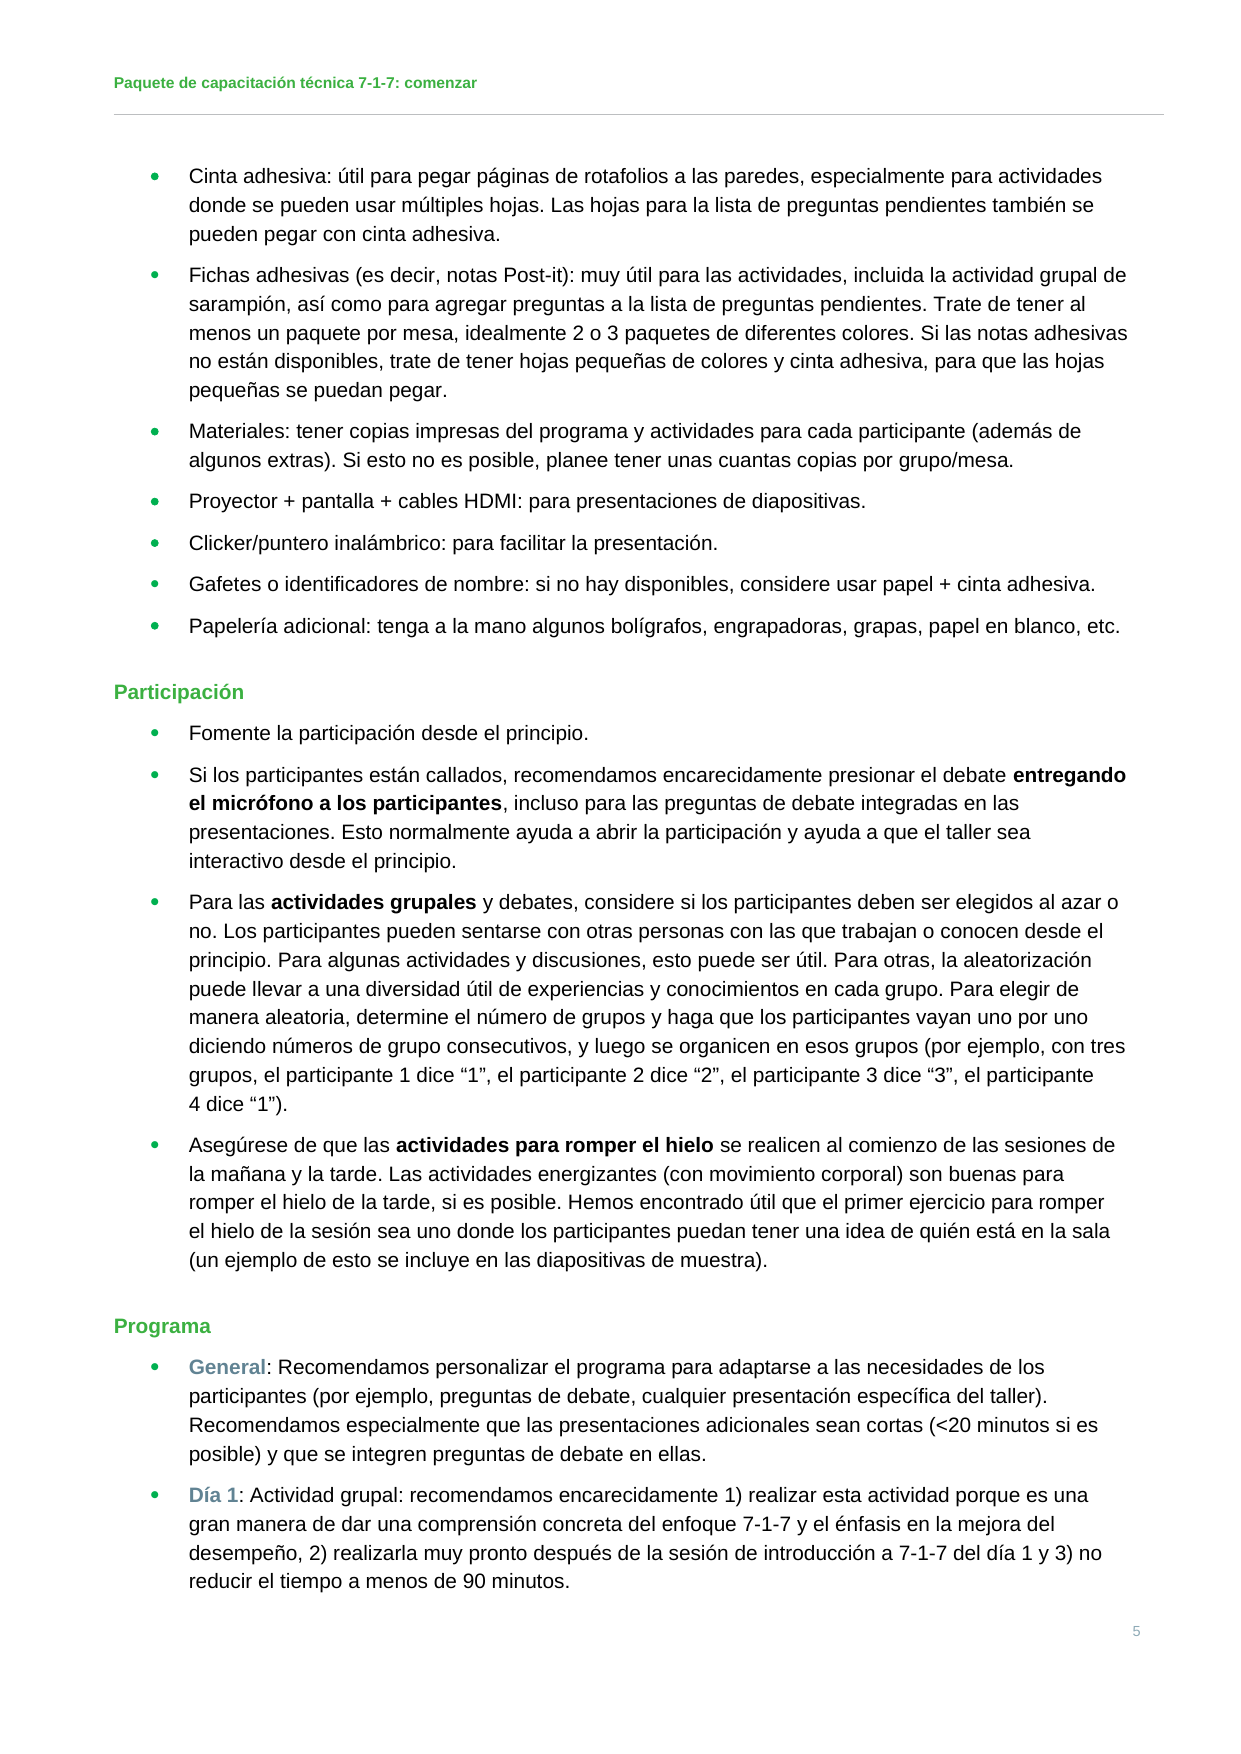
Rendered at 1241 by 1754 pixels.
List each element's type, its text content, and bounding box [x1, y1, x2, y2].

list Fomente la participación desde el principio. [151, 721, 1094, 745]
list Para las actividades grupales y debates, considere si los participantes deben ser elegidos al azar o no. Los participantes pueden sentarse con otras personas con las que trabajan o conocen desde el principio. Para algunas actividades y discusiones, esto puede ser útil. Para otras, la aleatorización puede llevar a una diversidad útil de experiencias y conocimientos en cada grupo. Para elegir de manera aleatoria, determine el número de grupos y haga que los participantes vayan uno por uno diciendo números de grupo consecutivos, y luego se organicen en esos grupos (por ejemplo, con tres grupos, el participante 1 dice “1”, el participante 2 dice “2”, el participante 3 dice “3”, el participante 4 dice “1”). [151, 890, 1132, 1115]
list Materiales: tener copias impresas del programa y actividades para cada participante (además de algunos extras). Si esto no es posible, planee tener unas cuantas copias por grupo/mesa. [151, 419, 1132, 472]
list Gafetes o identificadores de nombre: si no hay disponibles, considere usar papel + cinta adhesiva. [151, 572, 1132, 596]
list Cinta adhesiva: útil para pegar páginas de rotafolios a las paredes, especialmente para actividades donde se pueden usar múltiples hojas. Las hojas para la lista de preguntas pendientes también se pueden pegar con cinta adhesiva. [151, 164, 1132, 246]
list Clicker/puntero inalámbrico: para facilitar la presentación. [151, 531, 1132, 555]
list Papelería adicional: tenga a la mano algunos bolígrafos, engrapadoras, grapas, papel en blanco, etc. [151, 613, 1132, 637]
list Proyector + pantalla + cables HDMI: para presentaciones de diapositivas. [151, 489, 1132, 513]
text Participación [113, 680, 1094, 704]
list Si los participantes están callados, recomendamos encarecidamente presionar el debate entregando el micrófono a los participantes, incluso para las preguntas de debate integradas en las presentaciones. Esto normalmente ayuda a abrir la participación y ayuda a que el taller sea interactivo desde el principio. [151, 762, 1132, 873]
text Programa [113, 1314, 1132, 1338]
list General: Recomendamos personalizar el programa para adaptarse a las necesidades de los participantes (por ejemplo, preguntas de debate, cualquier presentación específica del taller). Recomendamos especialmente que las presentaciones adicionales sean cortas (<20 minutos si es posible) y que se integren preguntas de debate en ellas. [151, 1355, 1132, 1466]
list Fichas adhesivas (es decir, notas Post-it): muy útil para las actividades, incluida la actividad grupal de sarampión, así como para agregar preguntas a la lista de preguntas pendientes. Trate de tener al menos un paquete por mesa, idealmente 2 o 3 paquetes de diferentes colores. Si las notas adhesivas no están disponibles, trate de tener hojas pequeñas de colores y cinta adhesiva, para que las hojas pequeñas se puedan pegar. [151, 263, 1132, 402]
list Día 1: Actividad grupal: recomendamos encarecidamente 1) realizar esta actividad porque es una gran manera de dar una comprensión concreta del enfoque 7-1-7 y el énfasis en la mejora del desempeño, 2) realizarla muy pronto después de la sesión de introducción a 7-1-7 del día 1 y 3) no reducir el tiempo a menos de 90 minutos. [151, 1483, 1132, 1593]
list Asegúrese de que las actividades para romper el hielo se realicen al comienzo de las sesiones de la mañana y la tarde. Las actividades energizantes (con movimiento corporal) son buenas para romper el hielo de la tarde, si es posible. Hemos encontrado útil que el primer ejercicio para romper el hielo de la sesión sea uno donde los participantes puedan tener una idea de quién está en la sala (un ejemplo de esto se incluye en las diapositivas de muestra). [151, 1133, 1132, 1272]
